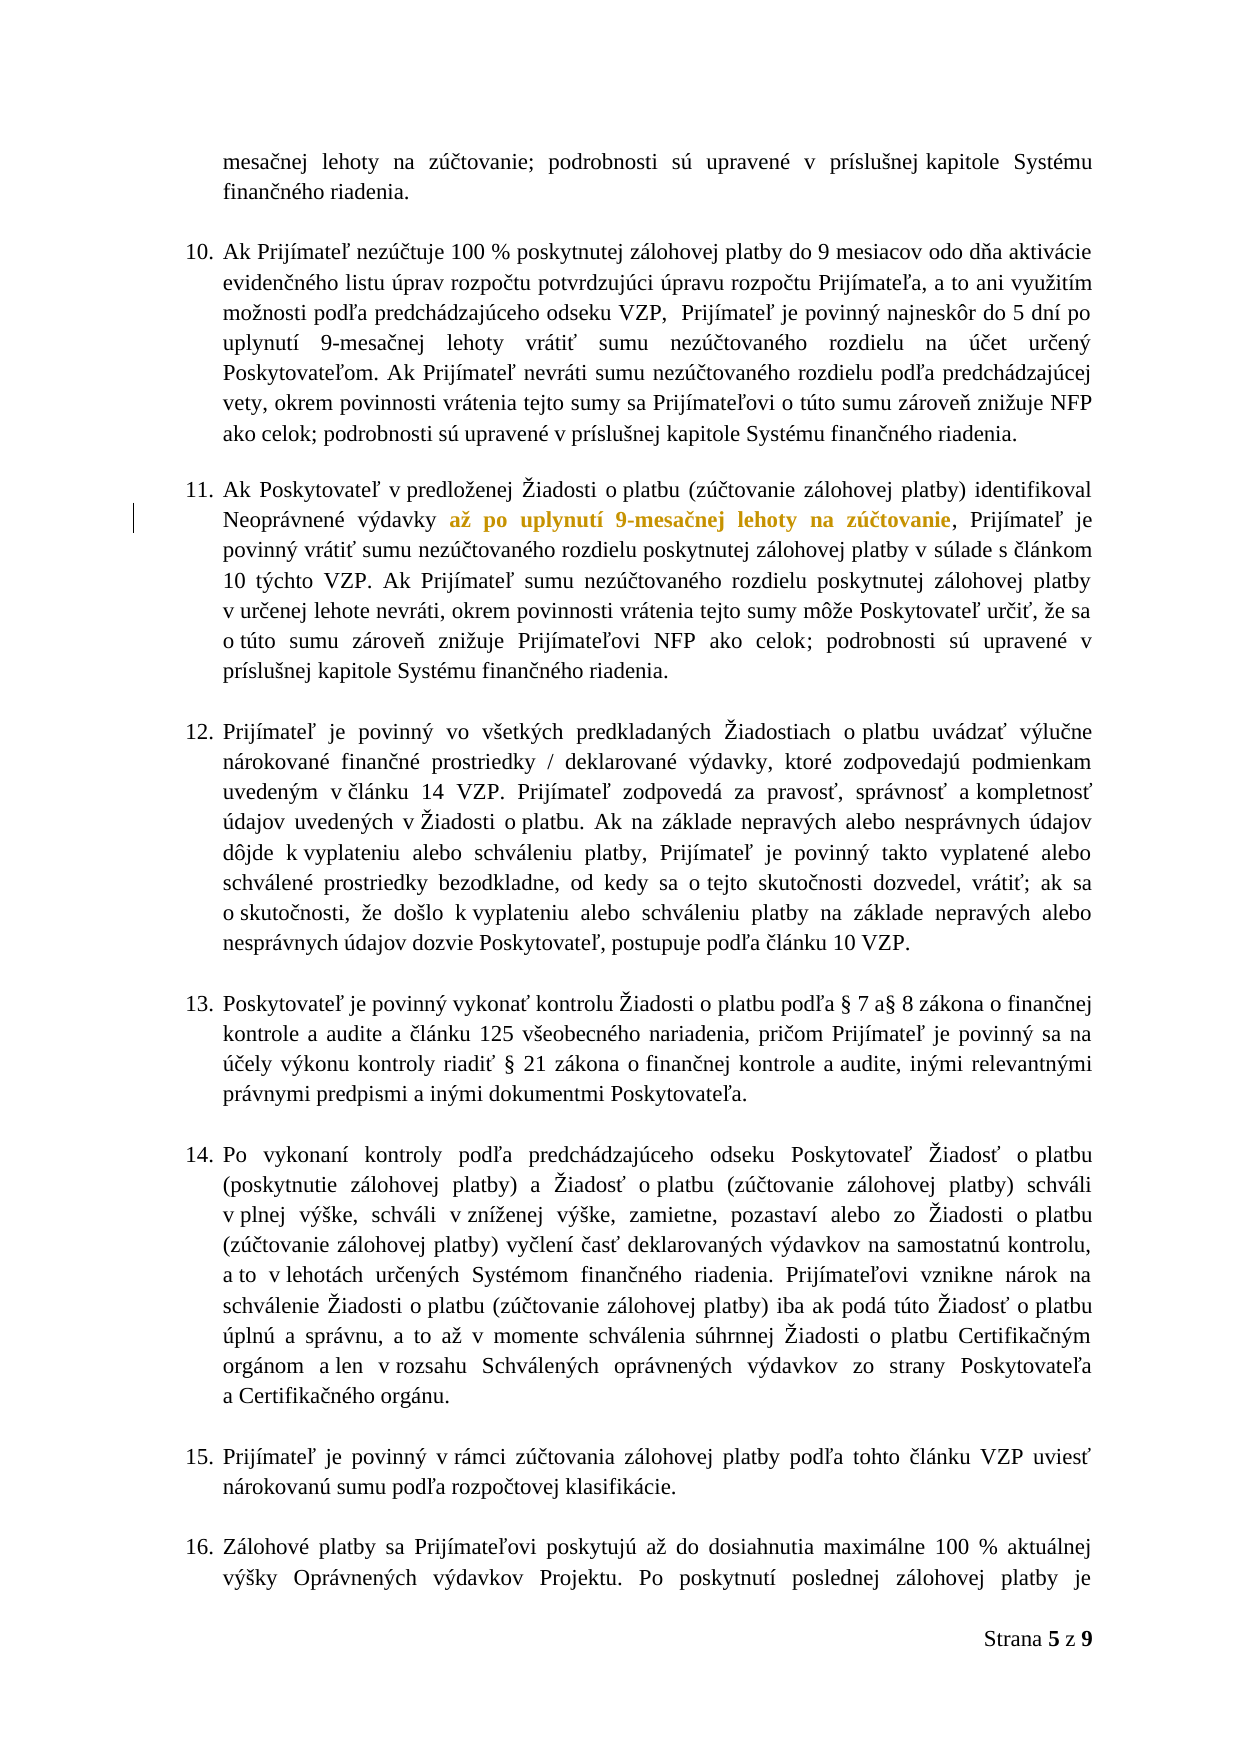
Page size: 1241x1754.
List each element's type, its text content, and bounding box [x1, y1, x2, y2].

list Poskytovateľ je povinný vykonať kontrolu Žiadosti o platbu podľa § 7 a§ 8 zákona o finančnej kontrole a audite a článku 125 všeobecného nariadenia, pričom Prijímateľ je povinný sa na účely výkonu kontroly riadiť § 21 zákona o finančnej kontrole a audite, inými relevantnými právnymi predpismi a inými dokumentmi Poskytovateľa. [185, 990, 1092, 1107]
list Ak Prijímateľ nezúčtuje 100 % poskytnutej zálohovej platby do 9 mesiacov odo dňa aktivácie evidenčného listu úprav rozpočtu potvrdzujúci úpravu rozpočtu Prijímateľa, a to ani využitím možnosti podľa predchádzajúceho odseku VZP, Prijímateľ je povinný najneskôr do 5 dní po uplynutí 9-mesačnej lehoty vrátiť sumu nezúčtovaného rozdielu na účet určený Poskytovateľom. Ak Prijímateľ nevráti sumu nezúčtovaného rozdielu podľa predchádzajúcej vety, okrem povinnosti vrátenia tejto sumy sa Prijímateľovi o túto sumu zároveň znižuje NFP ako celok; podrobnosti sú upravené v príslušnej kapitole Systému finančného riadenia. [185, 238, 1092, 446]
list Po vykonaní kontroly podľa predchádzajúceho odseku Poskytovateľ Žiadosť o platbu (poskytnutie zálohovej platby) a Žiadosť o platbu (zúčtovanie zálohovej platby) schváli v plnej výške, schváli v zníženej výške, zamietne, pozastaví alebo zo Žiadosti o platbu (zúčtovanie zálohovej platby) vyčlení časť deklarovaných výdavkov na samostatnú kontrolu, a to v lehotách určených Systémom finančného riadenia. Prijímateľovi vznikne nárok na schválenie Žiadosti o platbu (zúčtovanie zálohovej platby) iba ak podá túto Žiadosť o platbu úplnú a správnu, a to až v momente schválenia súhrnnej Žiadosti o platbu Certifikačným orgánom a len v rozsahu Schválených oprávnených výdavkov zo strany Poskytovateľa a Certifikačného orgánu. [185, 1141, 1092, 1409]
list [185, 148, 1092, 204]
list Prijímateľ je povinný v rámci zúčtovania zálohovej platby podľa tohto článku VZP uviesť nárokovanú sumu podľa rozpočtovej klasifikácie. [185, 1443, 1092, 1499]
list Prijímateľ je povinný vo všetkých predkladaných Žiadostiach o platbu uvádzať výlučne nárokované finančné prostriedky / deklarované výdavky, ktoré zodpovedajú podmienkam uvedeným v článku 14 VZP. Prijímateľ zodpovedá za pravosť, správnosť a kompletnosť údajov uvedených v Žiadosti o platbu. Ak na základe nepravých alebo nesprávnych údajov dôjde k vyplateniu alebo schváleniu platby, Prijímateľ je povinný takto vyplatené alebo schválené prostriedky bezodkladne, od kedy sa o tejto skutočnosti dozvedel, vrátiť; ak sa o skutočnosti, že došlo k vyplateniu alebo schváleniu platby na základe nepravých alebo nesprávnych údajov dozvie Poskytovateľ, postupuje podľa článku 10 VZP. [185, 718, 1092, 956]
list Ak Poskytovateľ v predloženej Žiadosti o platbu (zúčtovanie zálohovej platby) identifikoval Neoprávnené výdavky až po uplynutí 9-mesačnej lehoty na zúčtovanie, Prijímateľ je povinný vrátiť sumu nezúčtovaného rozdielu poskytnutej zálohovej platby v súlade s článkom 10 týchto VZP. Ak Prijímateľ sumu nezúčtovaného rozdielu poskytnutej zálohovej platby v určenej lehote nevráti, okrem povinnosti vrátenia tejto sumy môže Poskytovateľ určiť, že sa o túto sumu zároveň znižuje Prijímateľovi NFP ako celok; podrobnosti sú upravené v príslušnej kapitole Systému finančného riadenia. [185, 476, 1092, 684]
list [185, 1533, 1092, 1590]
